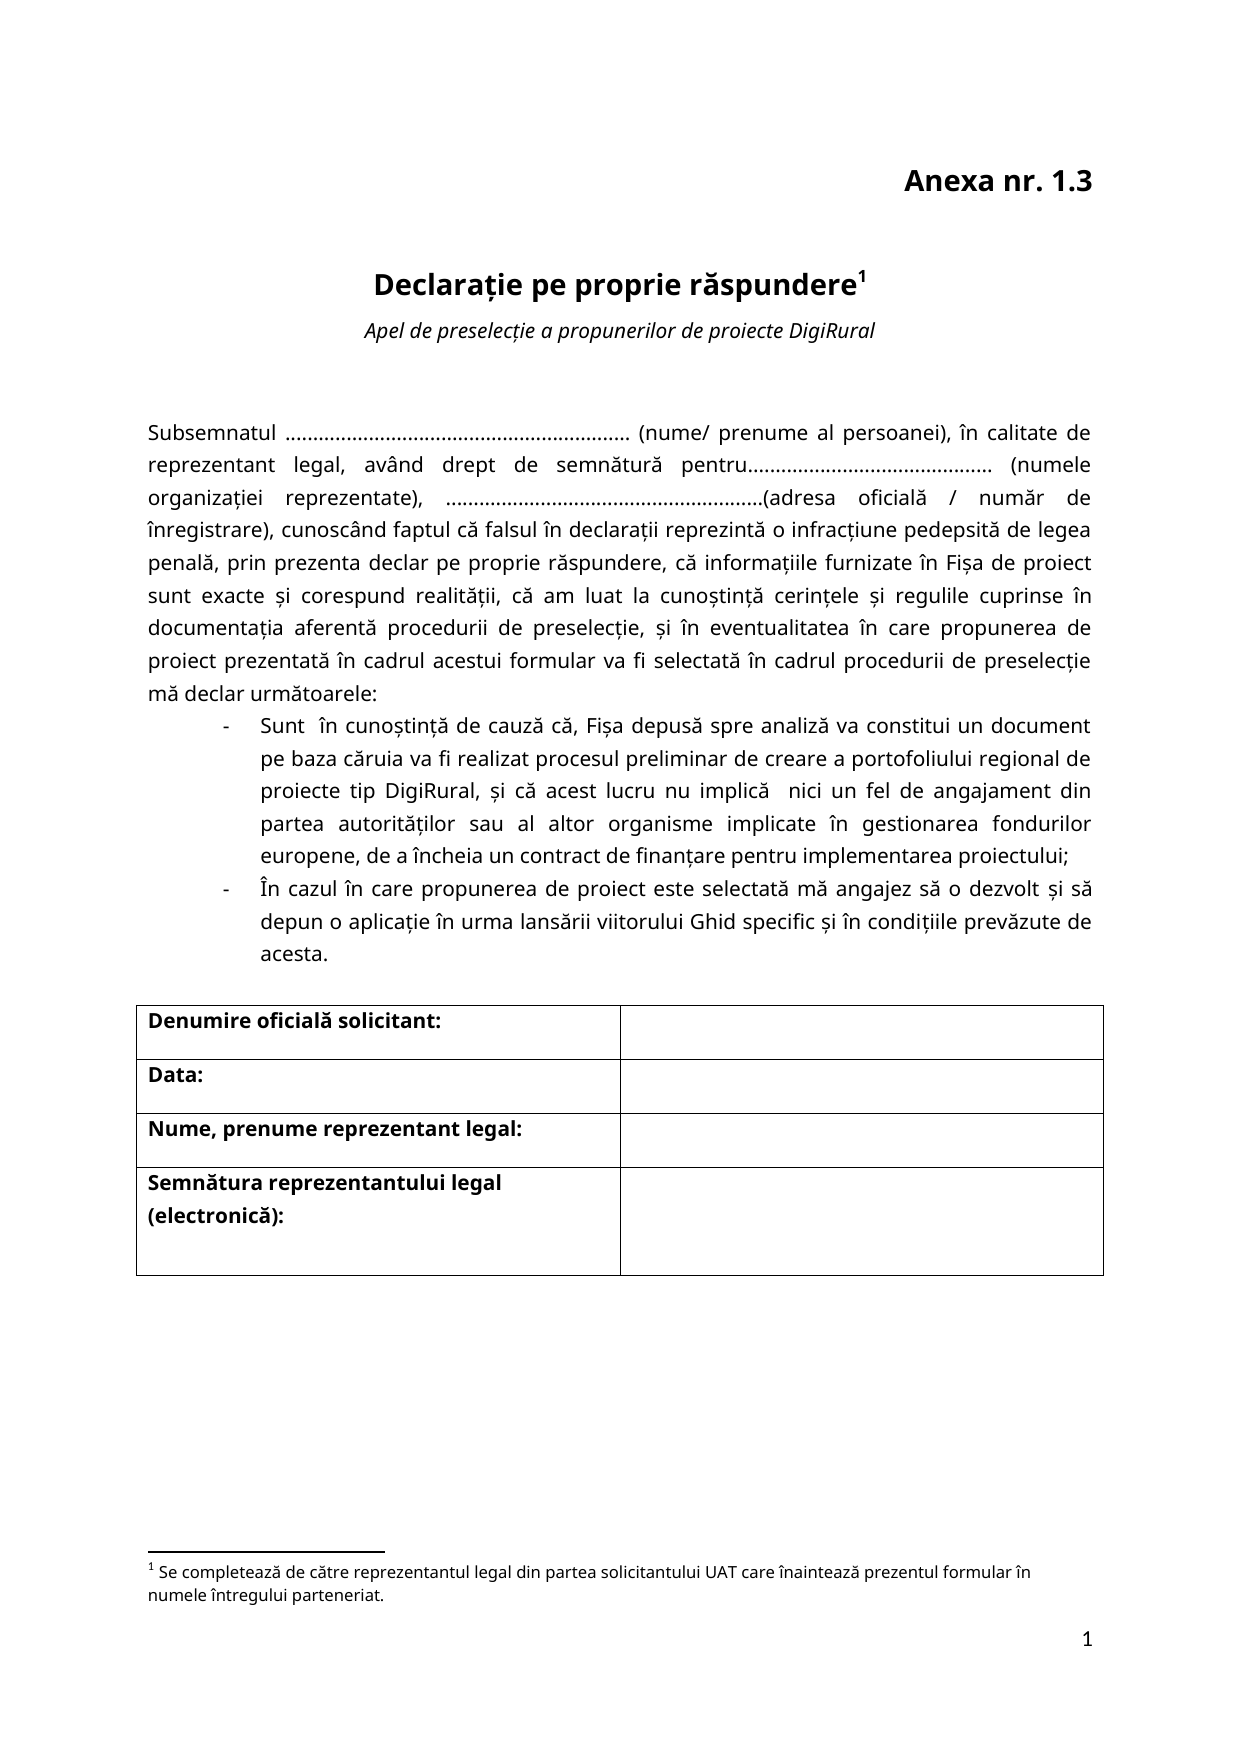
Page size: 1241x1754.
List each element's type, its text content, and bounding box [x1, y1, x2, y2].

table_header [621, 1006, 1103, 1059]
list Sunt în cunoştinţă de cauză că, Fișa depusă spre analiză va constitui un document pe baza căruia va fi realizat procesul preliminar de creare a portofoliului regional de proiecte tip DigiRural, şi că acest lucru nu implică nici un fel de angajament din partea autorităţilor sau al altor organisme implicate în gestionarea fondurilor europene, de a încheia un contract de finanţare pentru implementarea proiectului; [223, 711, 1093, 870]
text Apel de preselecție a propunerilor de proiecte DigiRural [148, 317, 1093, 345]
table_cell [621, 1114, 1103, 1167]
text Declaraţie pe proprie răspundere [148, 264, 1093, 304]
table_header Denumire oficială solicitant: [137, 1006, 620, 1059]
table_cell Nume, prenume reprezentant legal: [137, 1114, 620, 1167]
table_cell Semnătura reprezentantului legal (electronică): [137, 1168, 620, 1274]
table_cell [621, 1060, 1103, 1113]
text Subsemnatul .............................................................. (nume/ prenume al persoanei), în calitate de reprezentant legal, având drept de semnătură pentru............................................ (numele organizaţiei reprezentate), .........................................................(adresa oficială / număr de înregistrare), cunoscând faptul că falsul în declaraţii reprezintă o infracţiune pedepsită de legea penală, prin prezenta declar pe proprie răspundere, că informaţiile furnizate în Fișa de proiect sunt exacte şi corespund realităţii, că am luat la cunoştinţă cerinţele şi regulile cuprinse în documentaţia aferentă procedurii de preselecţie, şi în eventualitatea în care propunerea de proiect prezentată în cadrul acestui formular va fi selectată în cadrul procedurii de preselecţie mă declar următoarele: [148, 418, 1093, 707]
table_cell [621, 1168, 1103, 1274]
list În cazul în care propunerea de proiect este selectată mă angajez să o dezvolt şi să depun o aplicaţie în urma lansării viitorului Ghid specific și în condițiile prevăzute de acesta. [223, 874, 1093, 968]
table_cell Data: [137, 1060, 620, 1113]
text Anexa nr. 1.3 [148, 160, 1093, 200]
